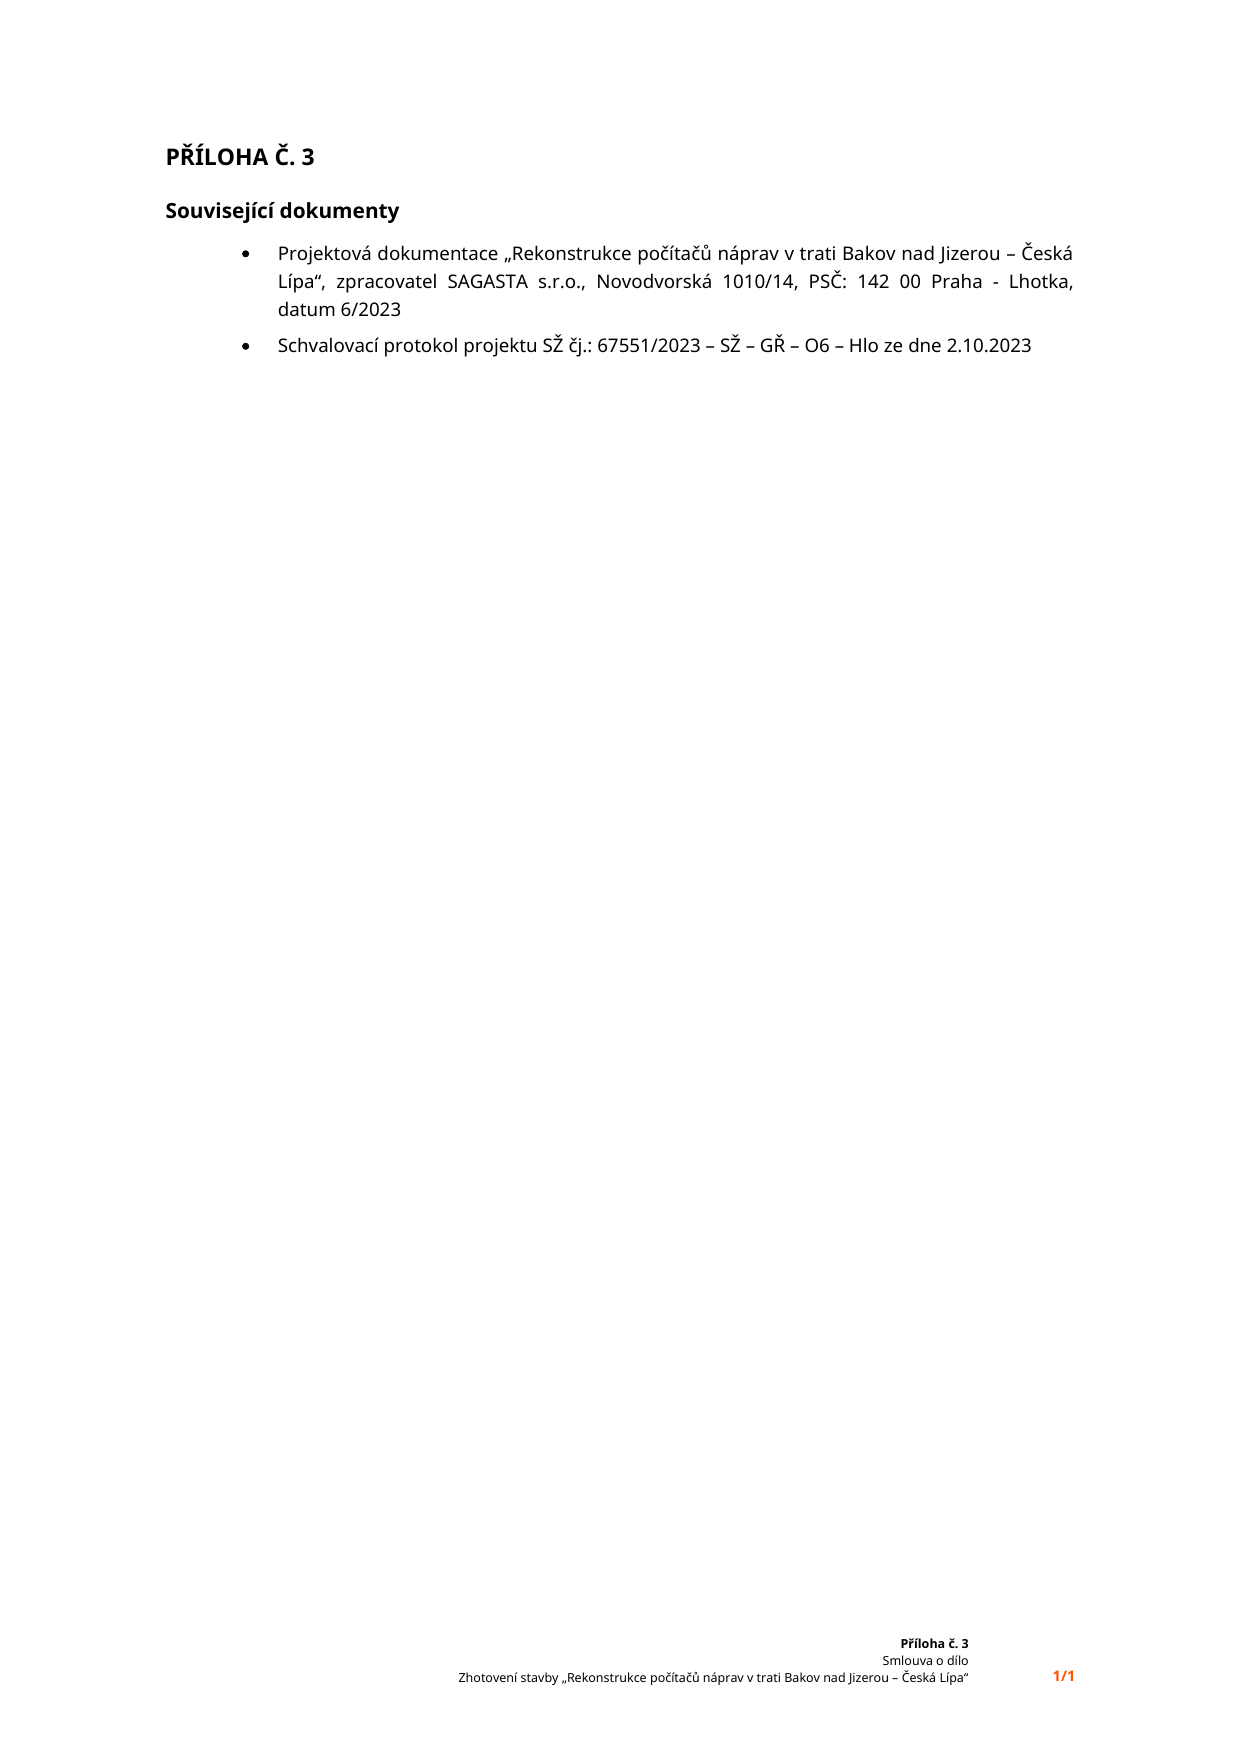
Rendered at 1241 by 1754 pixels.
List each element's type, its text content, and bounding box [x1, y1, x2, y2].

text Schvalovací protokol projektu SŽ čj.: 67551/2023 – SŽ – GŘ – O6 – Hlo ze dne 2.10.2023 [242, 333, 1075, 358]
text Projektová dokumentace „Rekonstrukce počítačů náprav v trati Bakov nad Jizerou – Česká Lípa“, zpracovatel SAGASTA s.r.o., Novodvorská 1010/14, PSČ: 142 00 Praha - Lhotka, datum 6/2023 [242, 240, 1075, 322]
text Příloha č. 3 [165, 141, 1075, 173]
text Související dokumenty [165, 197, 1075, 225]
